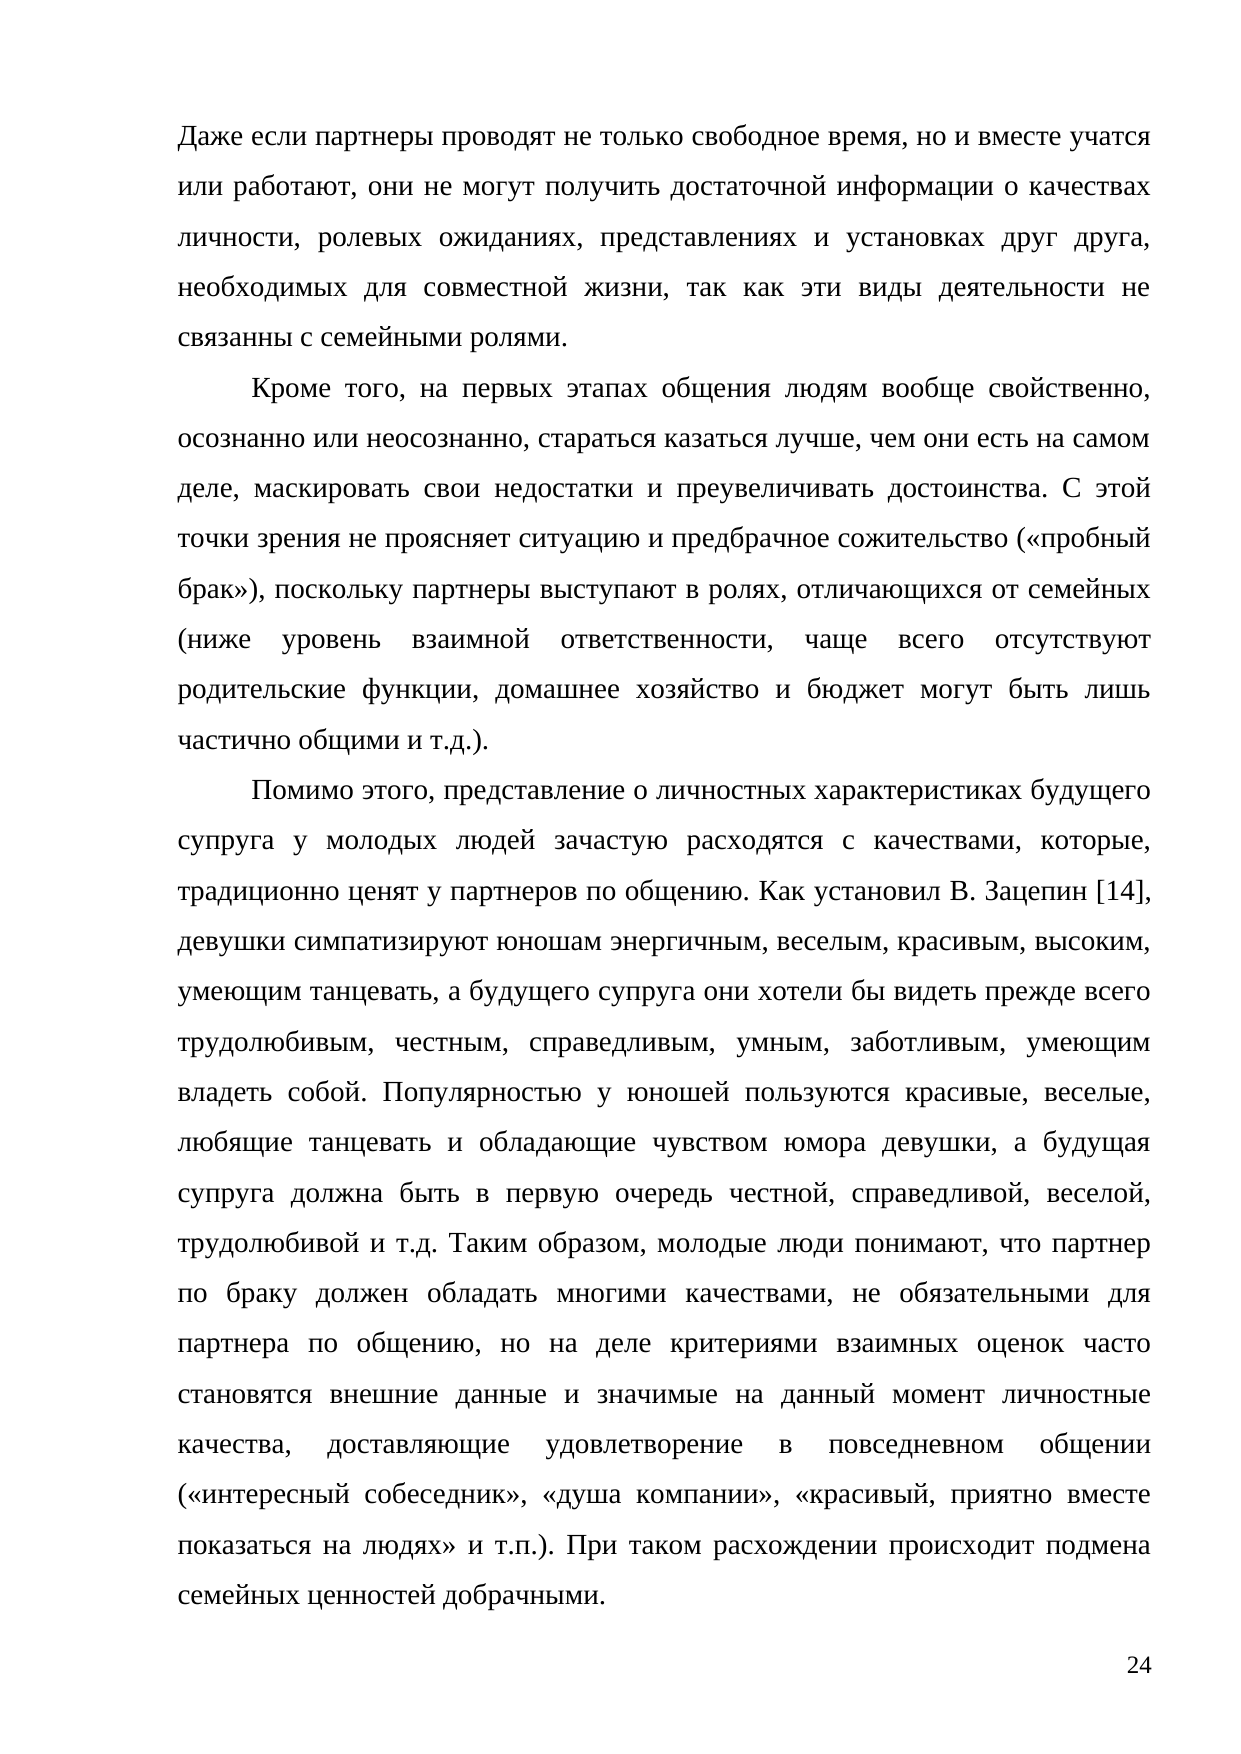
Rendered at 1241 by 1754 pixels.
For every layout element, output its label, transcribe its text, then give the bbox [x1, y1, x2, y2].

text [177, 118, 1152, 353]
text Кроме того, на первых этапах общения людям вообще свойственно, осознанно или неосознанно, стараться казаться лучше, чем они есть на самом деле, маскировать свои недостатки и преувеличивать достоинства. С этой точки зрения не проясняет ситуацию и предбрачное сожительство («пробный брак»), поскольку партнеры выступают в ролях, отличающихся от семейных (ниже уровень взаимной ответственности, чаще всего отсутствуют родительские функции, домашнее хозяйство и бюджет могут быть лишь частично общими и т.д.). [177, 370, 1152, 755]
text Помимо этого, представление о личностных характеристиках будущего супруга у молодых людей зачастую расходятся с качествами, которые, традиционно ценят у партнеров по общению. Как установил В. Зацепин [14], девушки симпатизируют юношам энергичным, веселым, красивым, высоким, умеющим танцевать, а будущего супруга они хотели бы видеть прежде всего трудолюбивым, честным, справедливым, умным, заботливым, умеющим владеть собой. Популярностью у юношей пользуются красивые, веселые, любящие танцевать и обладающие чувством юмора девушки, а будущая супруга должна быть в первую очередь честной, справедливой, веселой, трудолюбивой и т.д. Таким образом, молодые люди понимают, что партнер по браку должен обладать многими качествами, не обязательными для партнера по общению, но на деле критериями взаимных оценок часто становятся внешние данные и значимые на данный момент личностные качества, доставляющие удовлетворение в повседневном общении («интересный собеседник», «душа компании», «красивый, приятно вместе показаться на людях» и т.п.). При таком расхождении происходит подмена семейных ценностей добрачными. [177, 772, 1152, 1611]
